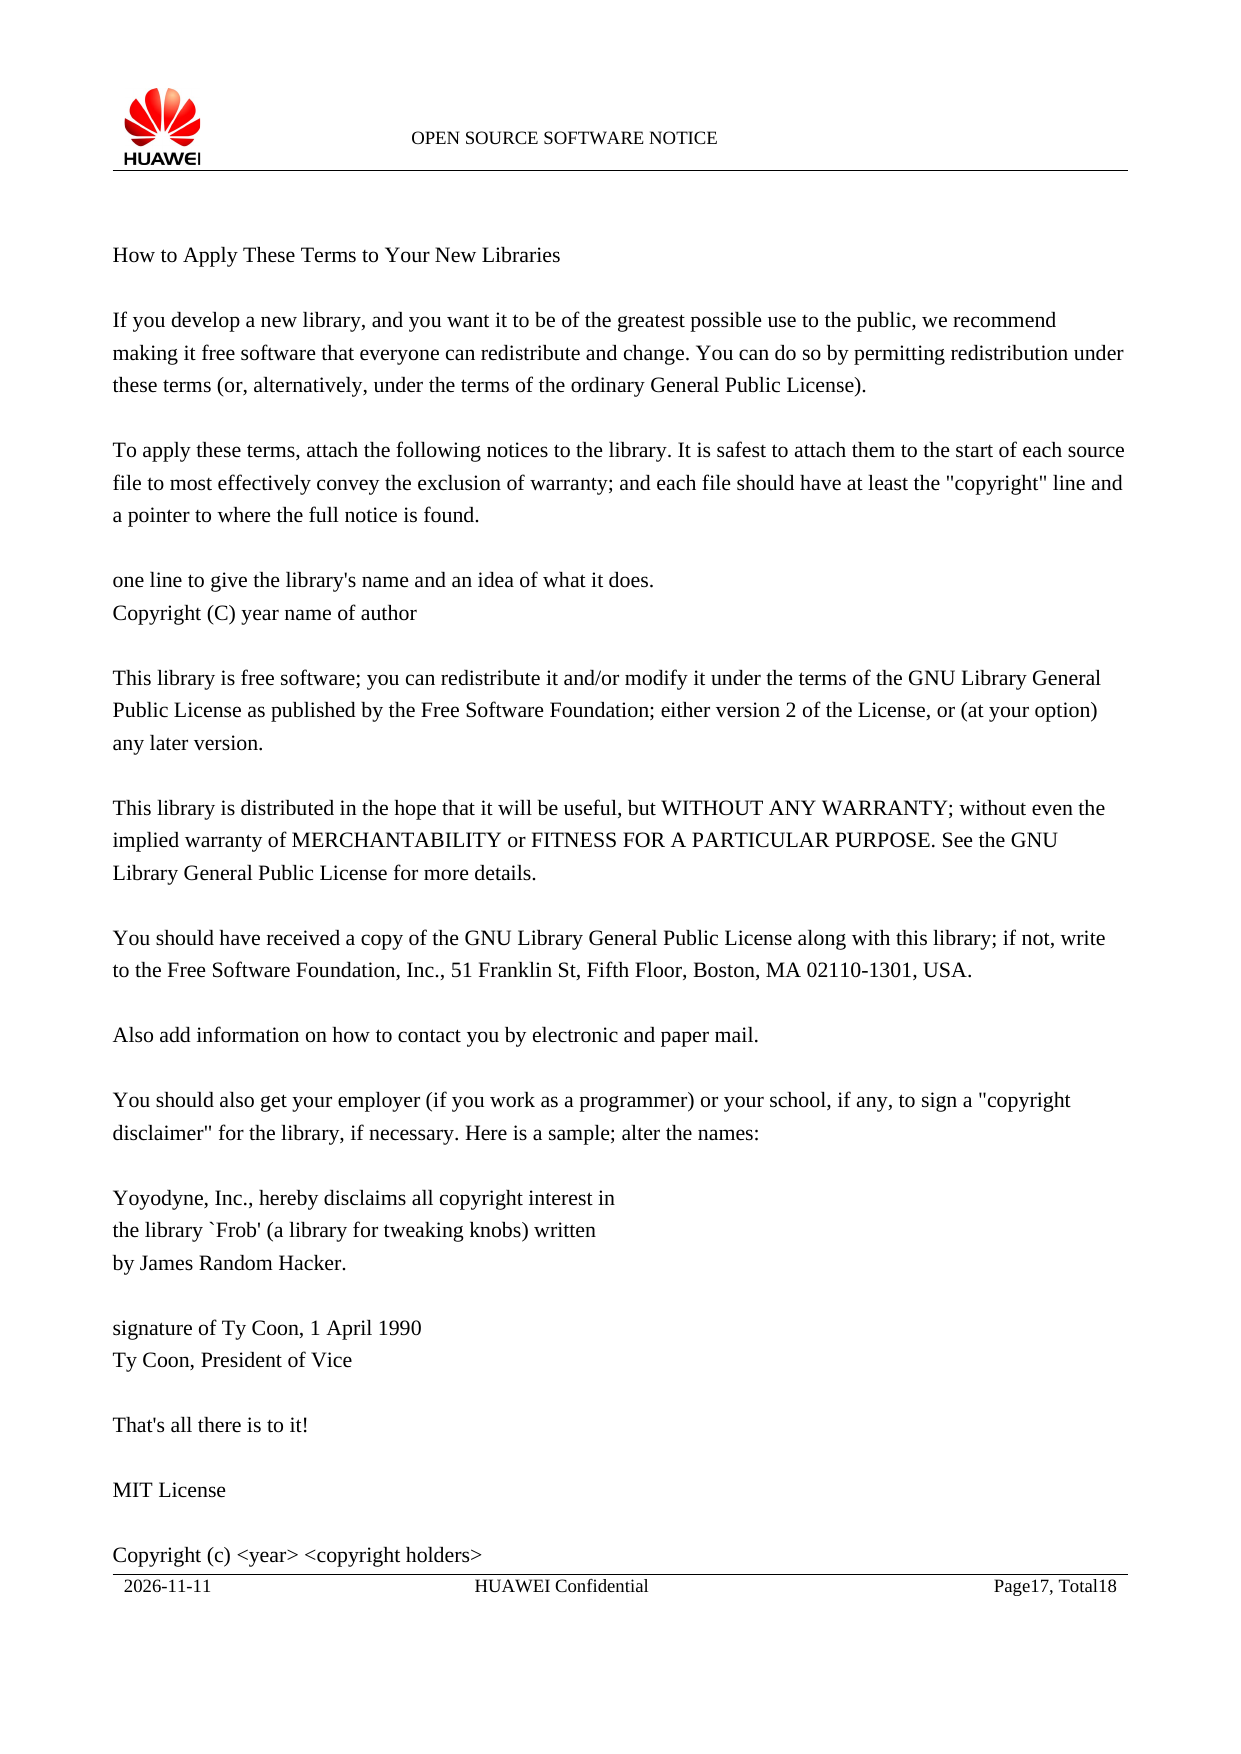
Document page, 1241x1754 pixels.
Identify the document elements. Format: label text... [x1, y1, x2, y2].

picture [124, 88, 201, 165]
